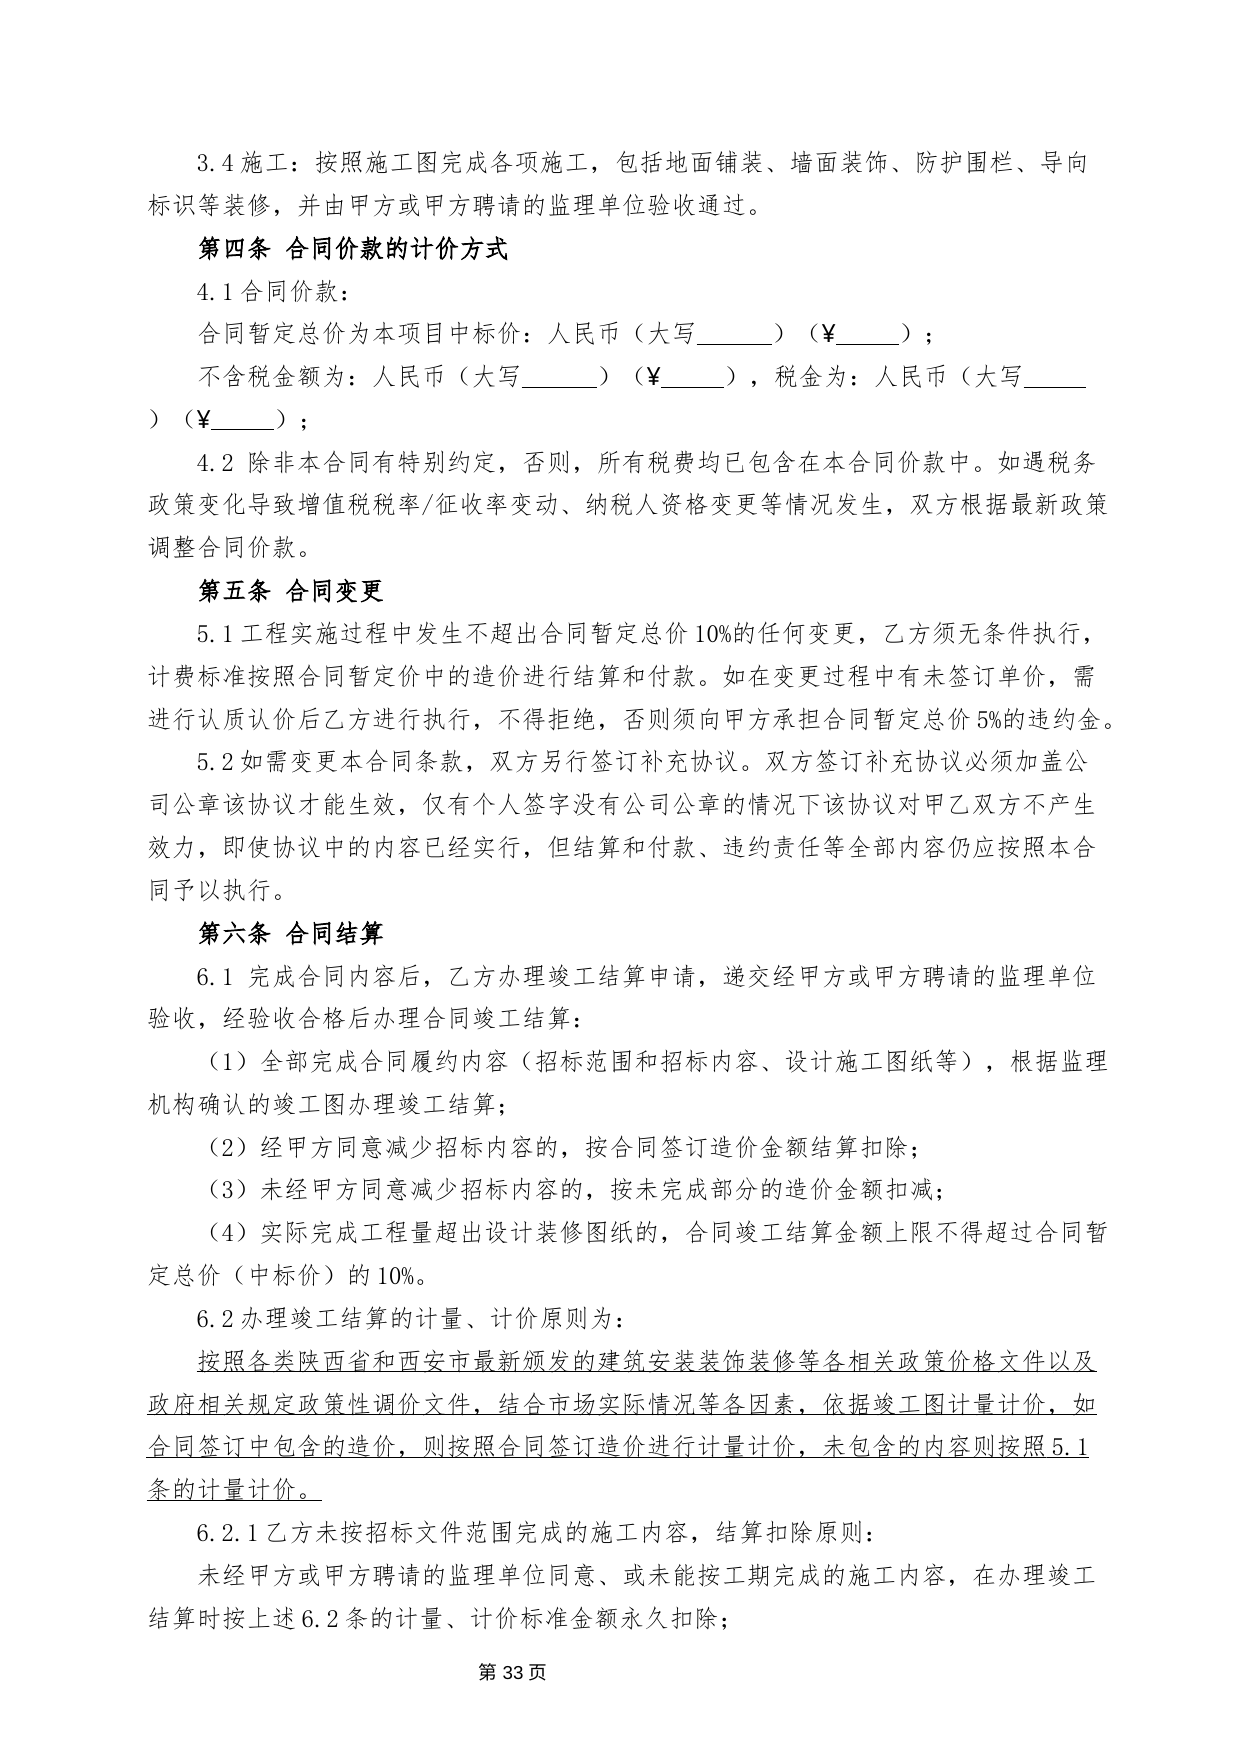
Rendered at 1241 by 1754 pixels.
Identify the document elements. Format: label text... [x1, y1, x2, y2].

text （3）未经甲方同意减少招标内容的，按未完成部分的造价金额扣减； [146, 1174, 1111, 1202]
text 合同暂定总价为本项目中标价：人民币（大写 ）（¥ ）； [146, 318, 1111, 346]
text 按照各类陕西省和西安市最新颁发的建筑安装装饰装修等各相关政策价格文件以及政府相关规定政策性调价文件，结合市场实际情况等各因素，依据竣工图计量计价，如合同签订中包含的造价，则按照合同签订造价进行计量计价，未包含的内容则按照5.1条的计量计价。 [146, 1345, 1111, 1502]
text 6.2.1乙方未按招标文件范围完成的施工内容，结算扣除原则： [146, 1516, 1111, 1545]
text 第五条 合同变更 [146, 574, 1111, 603]
text 6.1 完成合同内容后，乙方办理竣工结算申请，递交经甲方或甲方聘请的监理单位验收，经验收合格后办理合同竣工结算： [146, 960, 1111, 1031]
text 3.4施工：按照施工图完成各项施工，包括地面铺装、墙面装饰、防护围栏、导向标识等装修，并由甲方或甲方聘请的监理单位验收通过。 [146, 146, 1111, 218]
text 5.1工程实施过程中发生不超出合同暂定总价10%的任何变更，乙方须无条件执行，计费标准按照合同暂定价中的造价进行结算和付款。如在变更过程中有未签订单价，需进行认质认价后乙方进行执行，不得拒绝，否则须向甲方承担合同暂定总价5%的违约金。 [146, 617, 1111, 732]
text （2）经甲方同意减少招标内容的，按合同签订造价金额结算扣除； [146, 1131, 1111, 1160]
text 5.2如需变更本合同条款，双方另行签订补充协议。双方签订补充协议必须加盖公司公章该协议才能生效，仅有个人签字没有公司公章的情况下该协议对甲乙双方不产生效力，即使协议中的内容已经实行，但结算和付款、违约责任等全部内容仍应按照本合同予以执行。 [146, 746, 1111, 903]
text （4）实际完成工程量超出设计装修图纸的，合同竣工结算金额上限不得超过合同暂定总价（中标价）的10%。 [146, 1217, 1111, 1288]
text 4.2 除非本合同有特别约定，否则，所有税费均已包含在本合同价款中。如遇税务政策变化导致增值税税率/征收率变动、纳税人资格变更等情况发生，双方根据最新政策调整合同价款。 [146, 446, 1111, 560]
text （1）全部完成合同履约内容（招标范围和招标内容、设计施工图纸等），根据监理机构确认的竣工图办理竣工结算； [146, 1046, 1111, 1117]
text 未经甲方或甲方聘请的监理单位同意、或未能按工期完成的施工内容，在办理竣工结算时按上述6.2条的计量、计价标准金额永久扣除； [146, 1559, 1111, 1631]
text 第六条 合同结算 [146, 917, 1111, 946]
text 4.1合同价款： [146, 275, 1111, 303]
text 第四条 合同价款的计价方式 [146, 232, 1111, 261]
text 6.2办理竣工结算的计量、计价原则为： [146, 1302, 1111, 1331]
text 不含税金额为：人民币（大写 ）（¥ ），税金为：人民币（大写 ）（¥ ）； [146, 361, 1111, 432]
